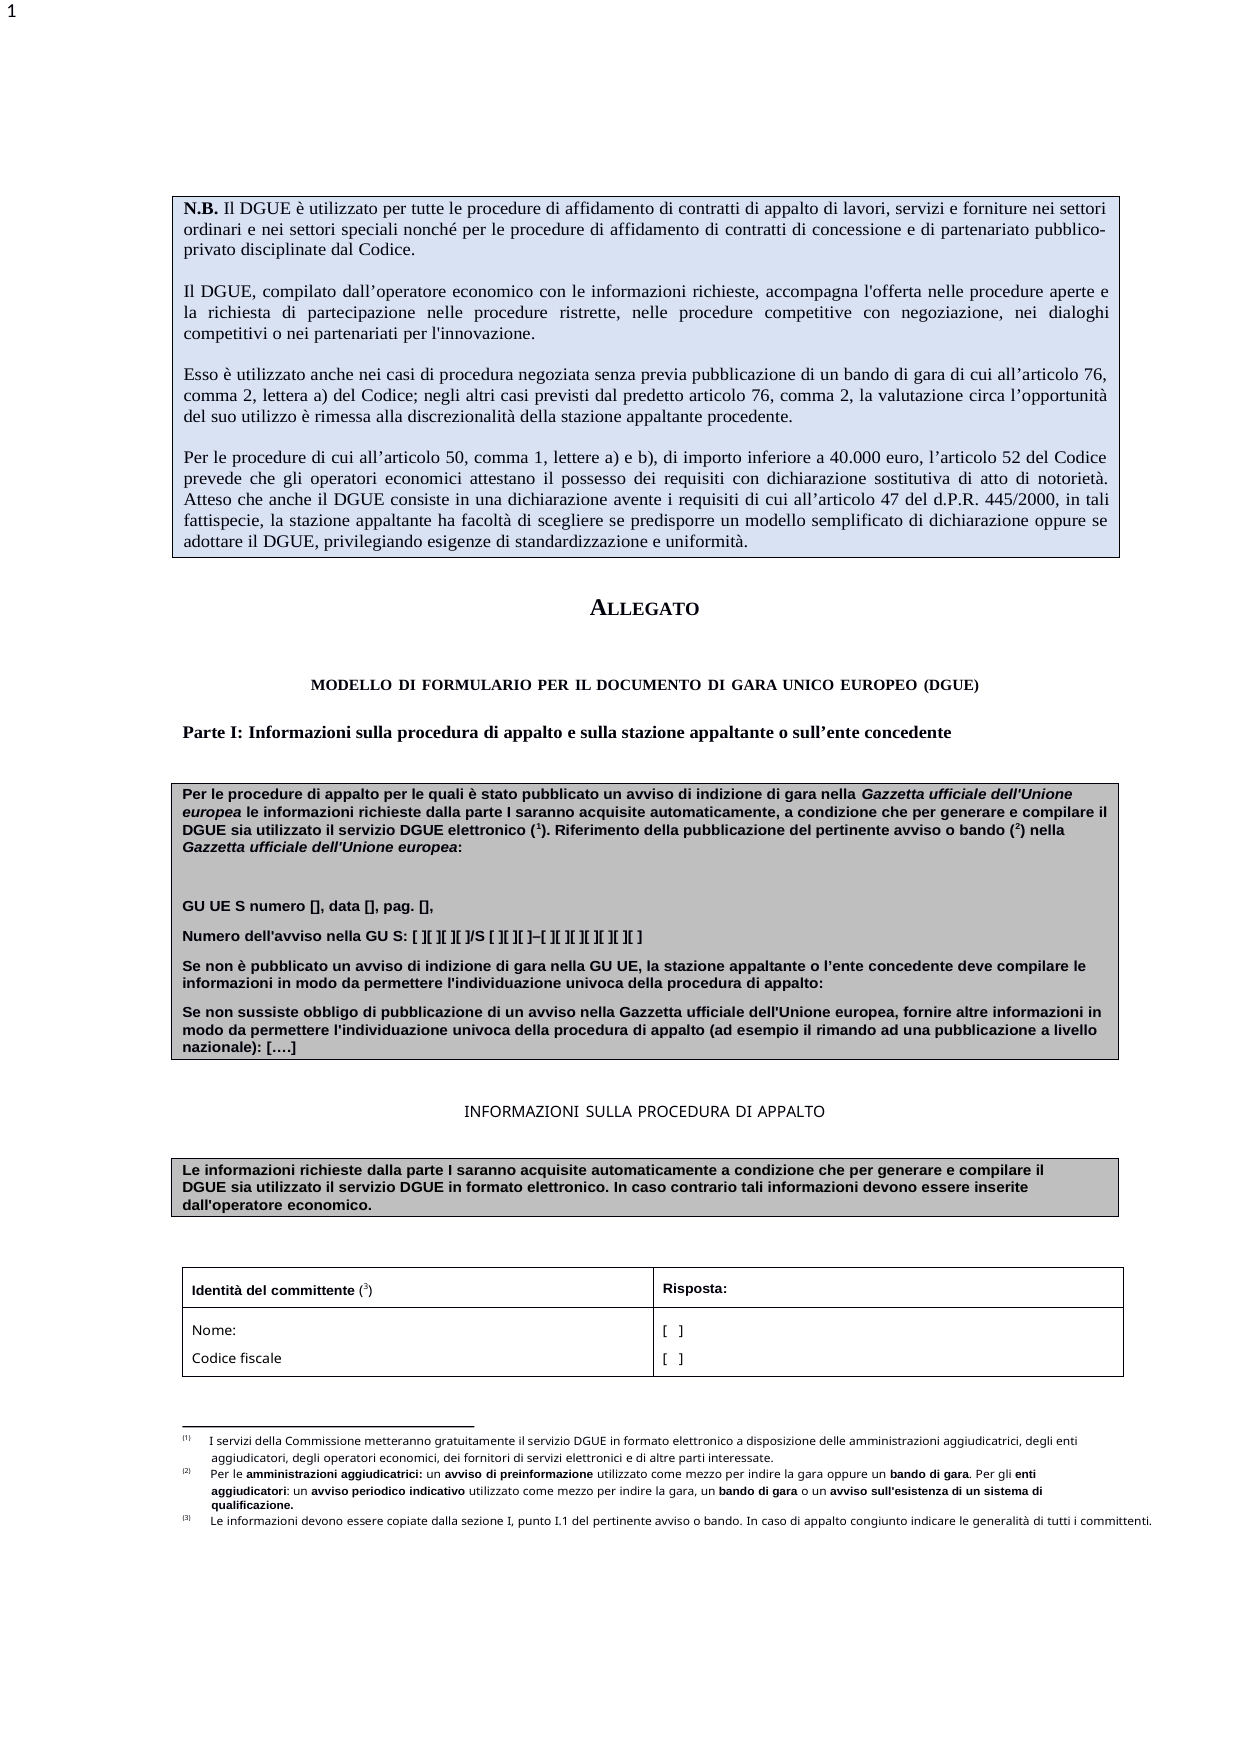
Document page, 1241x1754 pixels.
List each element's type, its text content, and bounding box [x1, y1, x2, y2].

table_cell Codice fiscale [183, 1342, 653, 1376]
table_cell Nome: [183, 1308, 653, 1342]
table_cell ] [672, 1342, 1123, 1376]
table_header Identità del committente (3) [183, 1268, 653, 1307]
table_cell ] [672, 1308, 1123, 1342]
table_cell [ [654, 1308, 672, 1342]
text (3) Le informazioni devono essere copiate dalla sezione I, punto I.1 del pertinente avviso o bando. In caso di appalto congiunto indicare le generalità di tutti i committenti. [182, 1513, 1196, 1528]
text (2) Per le amministrazioni aggiudicatrici: un avviso di preinformazione utilizzato come mezzo per indire la gara oppure un bando di gara. Per gli enti aggiudicatori: un avviso periodico indicativo utilizzato come mezzo per indire la gara, un bando di gara o un avviso sull'esistenza di un sistema di qualificazione. [182, 1467, 1107, 1512]
subtitle INFORMAZIONI SULLA PROCEDURA DI APPALTO [207, 1101, 1082, 1122]
text MODELLO DI FORMULARIO PER IL DOCUMENTO DI GARA UNICO EUROPEO (DGUE) [207, 676, 1083, 694]
table_cell [ [654, 1342, 672, 1376]
subtitle Parte I: Informazioni sulla procedura di appalto e sulla stazione appaltante o sull’ente concedente [182, 722, 1196, 742]
subtitle ALLEGATO [207, 593, 1082, 621]
text (1) I servizi della Commissione metteranno gratuitamente il servizio DGUE in formato elettronico a disposizione delle amministrazioni aggiudicatrici, degli enti aggiudicatori, degli operatori economici, dei fornitori di servizi elettronici e di altre parti interessate. [182, 1433, 1107, 1465]
table_header Risposta: [654, 1268, 1123, 1307]
